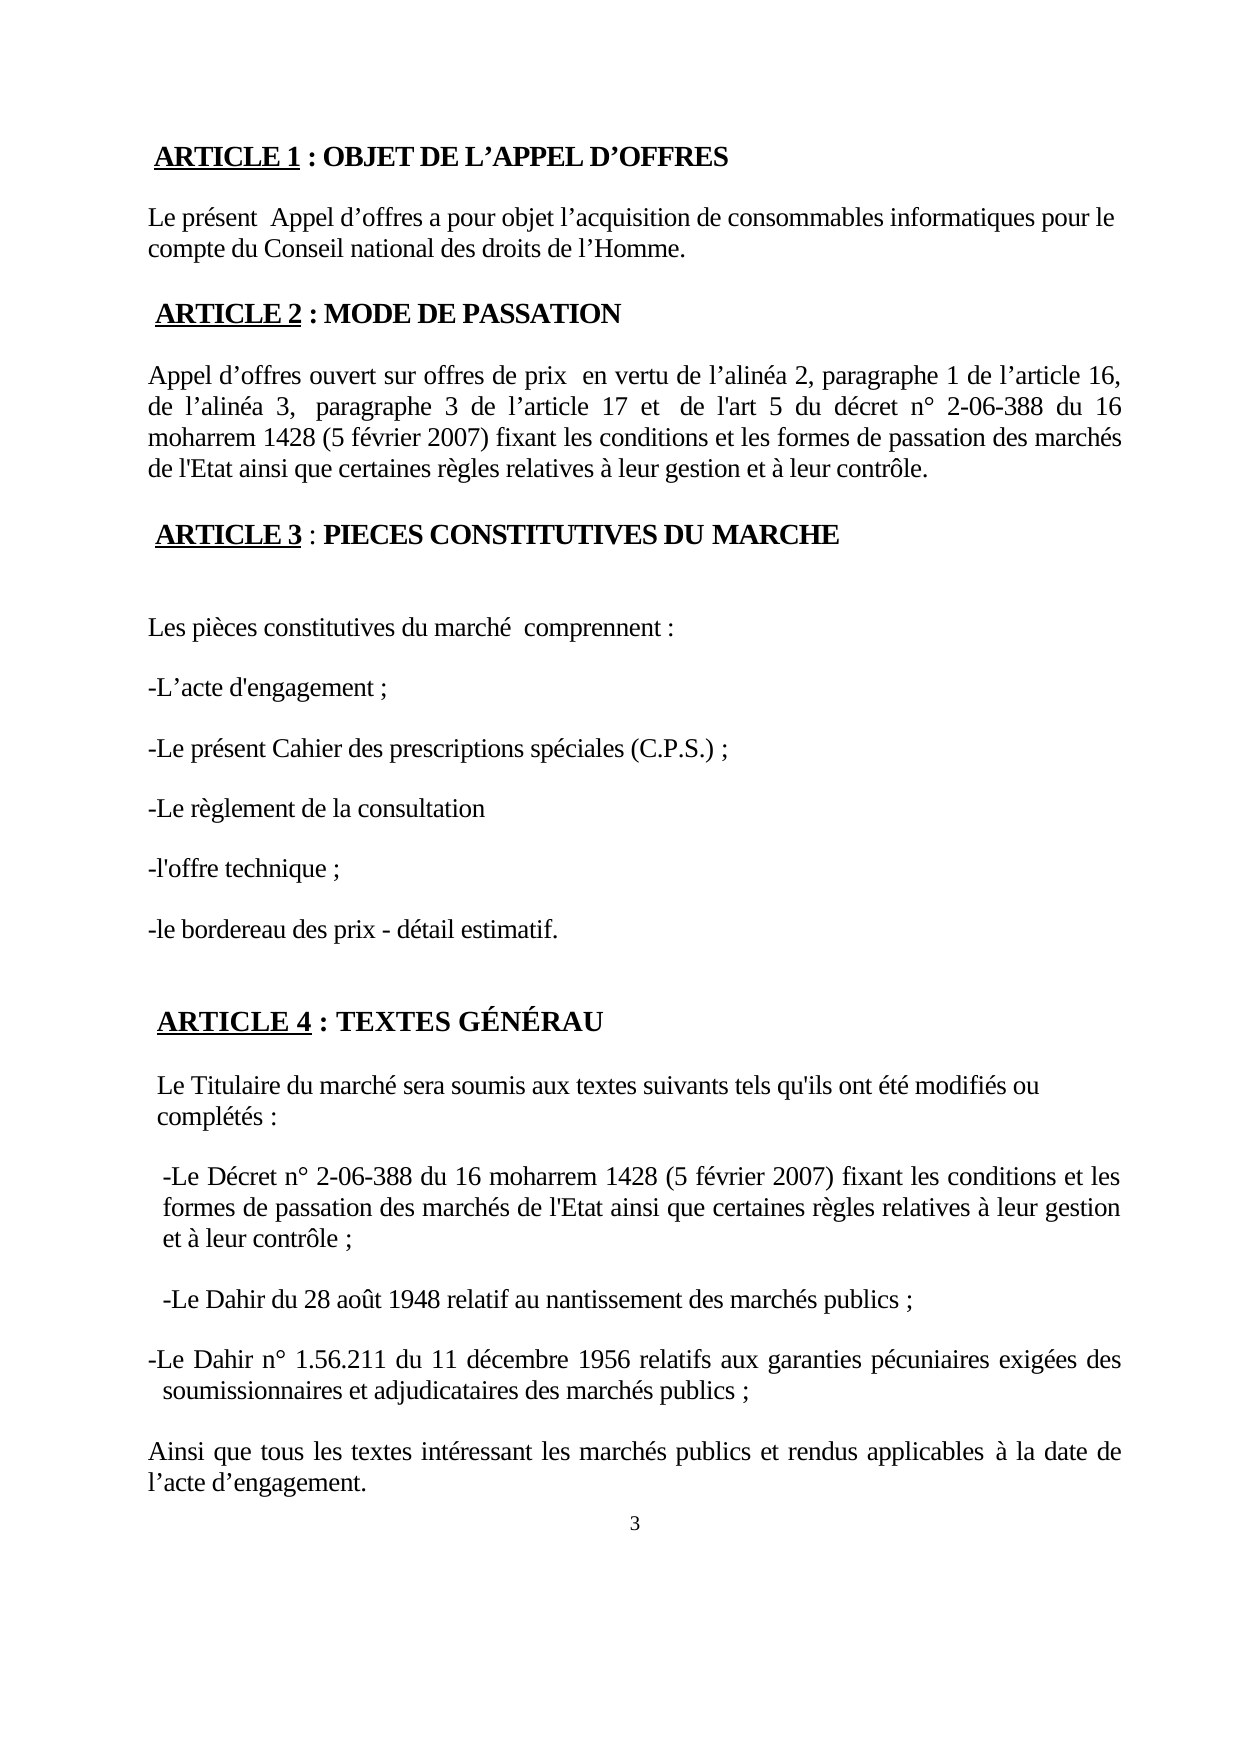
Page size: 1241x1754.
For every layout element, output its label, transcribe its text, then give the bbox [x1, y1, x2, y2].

text ARTICLE 4 : Textes Générau [157, 1004, 1122, 1038]
text Appel d’offres ouvert sur offres de prix en vertu de l’alinéa 2, paragraphe 1 de l’article 16, de l’alinéa 3, paragraphe 3 de l’article 17 et de l'art 5 du décret n° 2-06-388 du 16 moharrem 1428 (5 février 2007) fixant les conditions et les formes de passation des marchés de l'Etat ainsi que certaines règles relatives à leur gestion et à leur contrôle. [148, 359, 1122, 484]
text Les pièces constitutives du marché comprennent : [148, 611, 1122, 642]
text -Le Dahir du 28 août 1948 relatif au nantissement des marchés publics ; [89, 1283, 1122, 1314]
text ARTICLE 3 : PIECES CONSTITUTIVES DU MARCHE [155, 517, 1122, 551]
text -Le règlement de la consultation [148, 792, 1122, 823]
text Le présent Appel d’offres a pour objet l’acquisition de consommables informatiques pour le compte du Conseil national des droits de l’Homme. [148, 201, 1122, 263]
text -Le présent Cahier des prescriptions spéciales (C.P.S.) ; [148, 732, 1122, 763]
text ARTICLE 2 : MODE DE PASSATION [155, 296, 1122, 330]
text ARTICLE 1 : OBJET DE L’APPEL D’OFFRES [154, 143, 1122, 172]
text -Le Dahir n° 1.56.211 du 11 décembre 1956 relatifs aux garanties pécuniaires exigées des soumissionnaires et adjudicataires des marchés publics ; [148, 1343, 1122, 1406]
text -Le Décret n° 2-06-388 du 16 moharrem 1428 (5 février 2007) fixant les conditions et les formes de passation des marchés de l'Etat ainsi que certaines règles relatives à leur gestion et à leur contrôle ; [162, 1160, 1122, 1254]
text Ainsi que tous les textes intéressant les marchés publics et rendus applicables à la date de l’acte d’engagement. [148, 1435, 1122, 1497]
text -L’acte d'engagement ; [148, 671, 1122, 703]
text -l'offre technique ; [148, 852, 1122, 883]
text -le bordereau des prix - détail estimatif. [148, 913, 1122, 944]
text Le Titulaire du marché sera soumis aux textes suivants tels qu'ils ont été modifiés ou complétés : [157, 1069, 1122, 1131]
